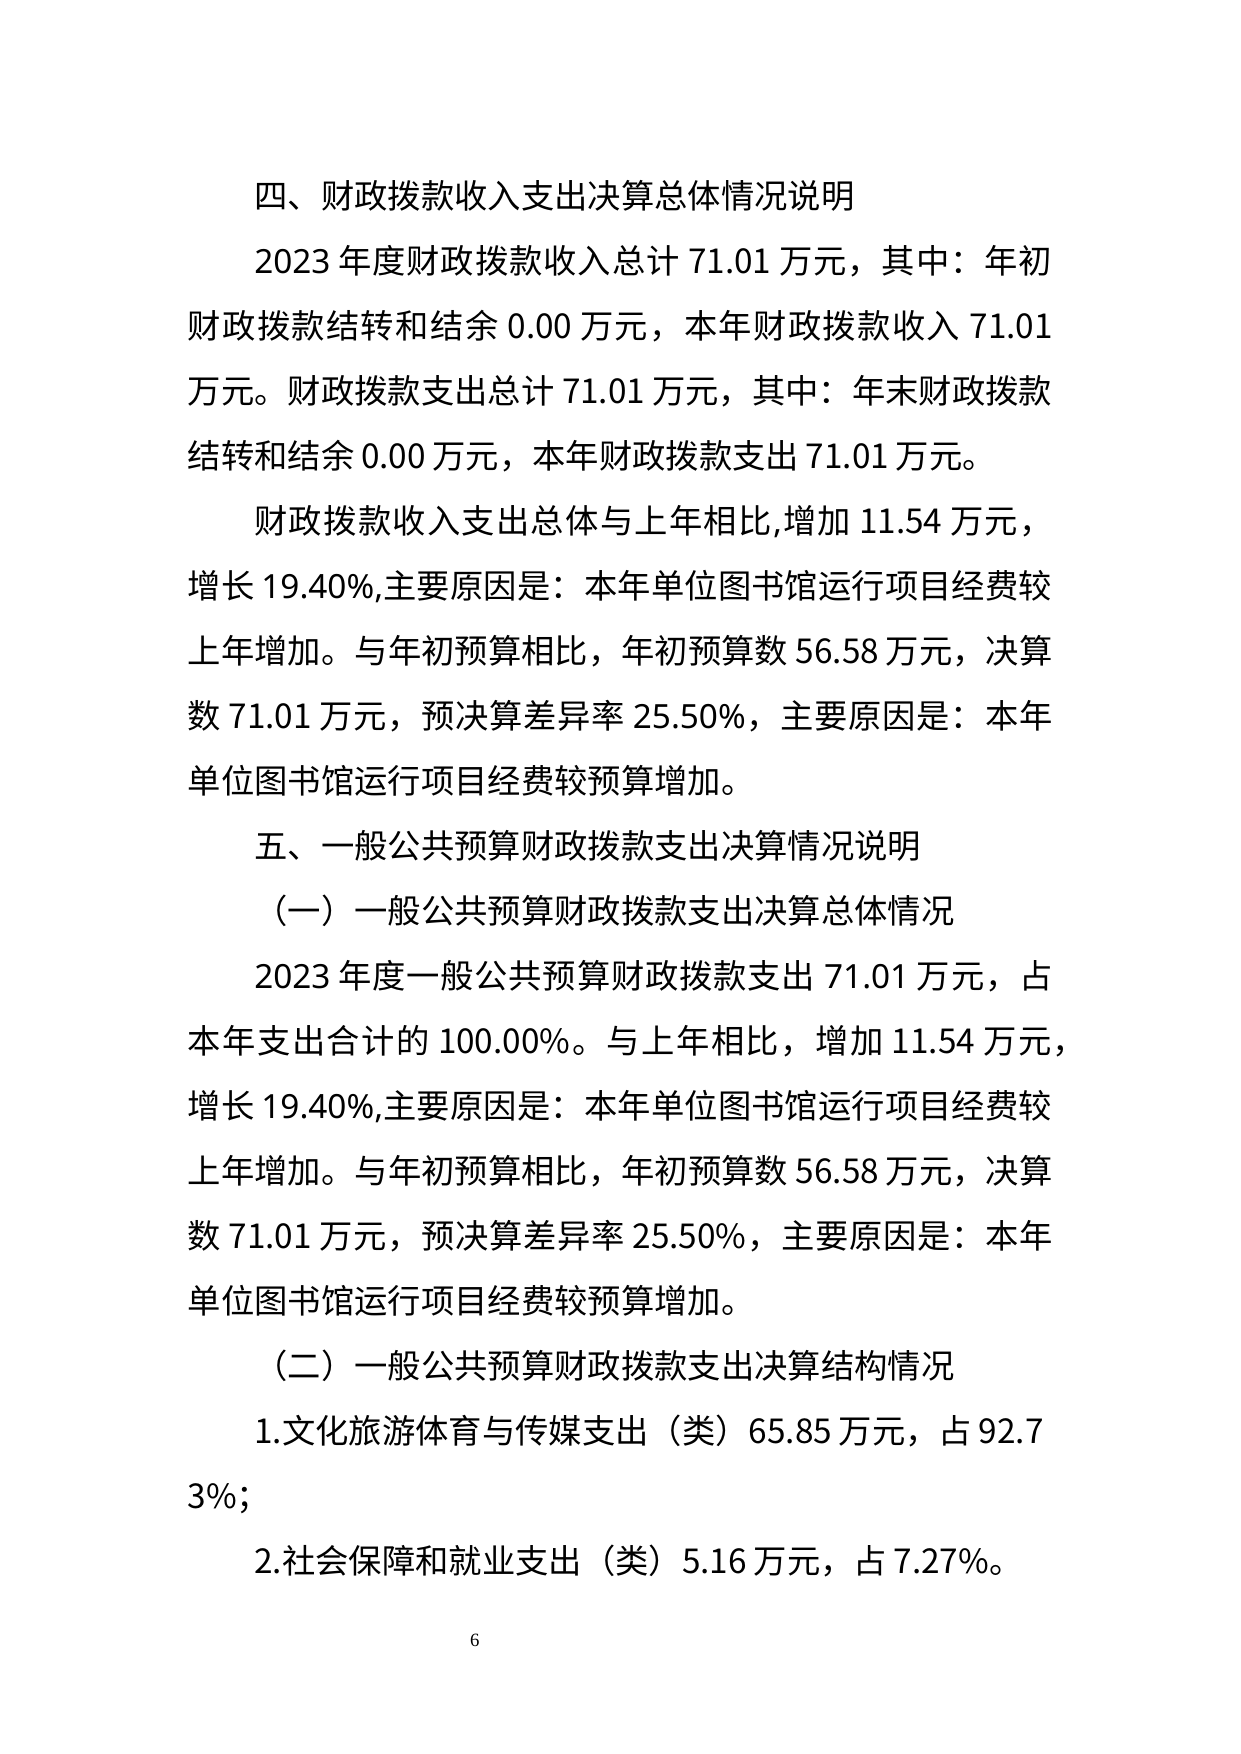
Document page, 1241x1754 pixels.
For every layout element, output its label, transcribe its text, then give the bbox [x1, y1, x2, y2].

text 四、财政拨款收入支出决算总体情况说明 [187, 162, 1053, 227]
text 五、一般公共预算财政拨款支出决算情况说明 [187, 812, 1053, 877]
text 1.文化旅游体育与传媒支出（类）65.85万元，占92.73%； [187, 1397, 1053, 1527]
text 2023年度财政拨款收入总计71.01万元，其中：年初财政拨款结转和结余0.00万元，本年财政拨款收入71.01万元。财政拨款支出总计71.01万元，其中：年末财政拨款结转和结余0.00万元，本年财政拨款支出71.01万元。 [187, 227, 1053, 487]
text 2.社会保障和就业支出（类）5.16万元，占7.27%。 [187, 1527, 1053, 1592]
list 一般公共预算财政拨款支出决算结构情况 [187, 1332, 1053, 1397]
text 2023年度一般公共预算财政拨款支出71.01万元，占本年支出合计的100.00%。与上年相比，增加11.54万元，增长19.40%,主要原因是：本年单位图书馆运行项目经费较上年增加。与年初预算相比，年初预算数56.58万元，决算数71.01万元，预决算差异率25.50%，主要原因是：本年单位图书馆运行项目经费较预算增加。 [187, 942, 1053, 1332]
text （一）一般公共预算财政拨款支出决算总体情况 [187, 877, 1053, 942]
text 财政拨款收入支出总体与上年相比,增加11.54万元，增长19.40%,主要原因是：本年单位图书馆运行项目经费较上年增加。与年初预算相比，年初预算数56.58万元，决算数71.01万元，预决算差异率25.50%，主要原因是：本年单位图书馆运行项目经费较预算增加。 [187, 487, 1053, 812]
